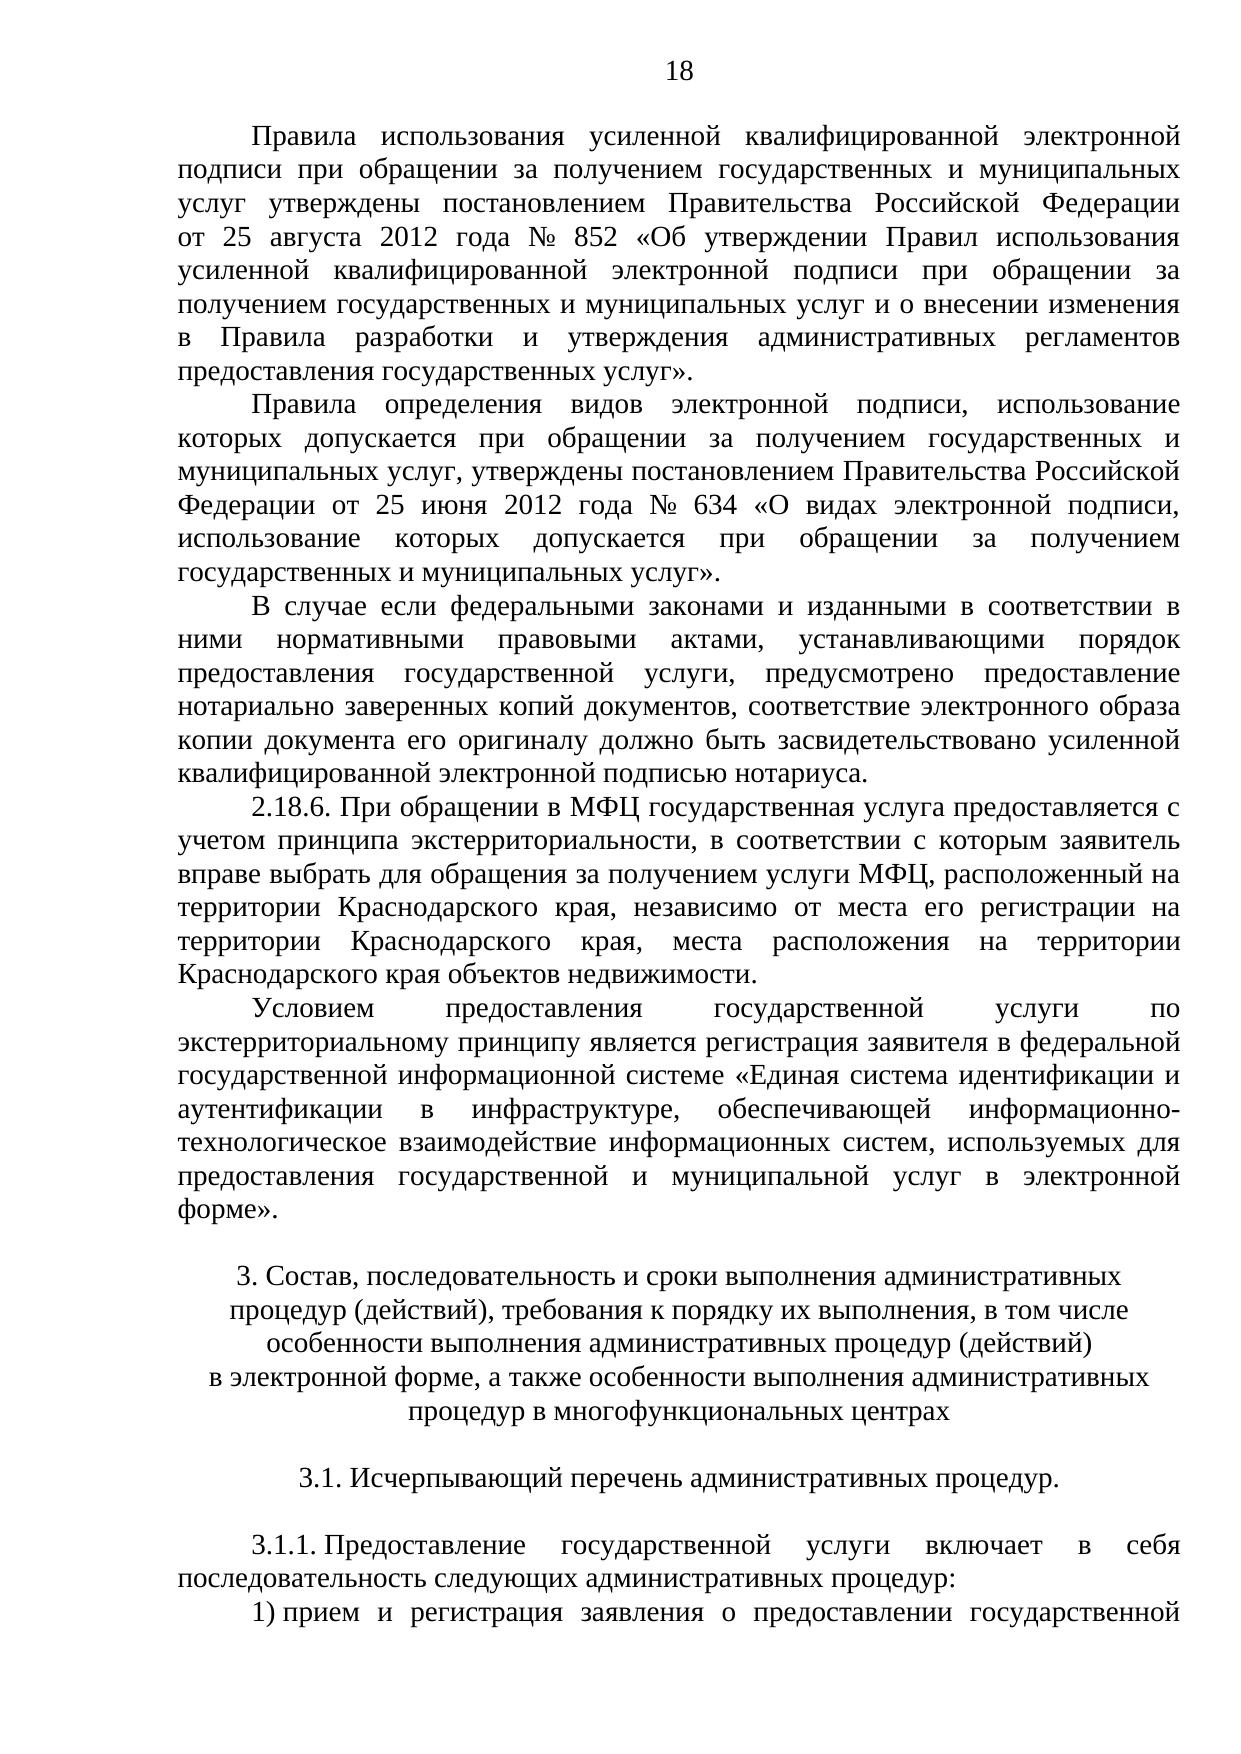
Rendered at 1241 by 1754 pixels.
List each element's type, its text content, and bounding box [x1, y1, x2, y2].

text Правила определения видов электронной подписи, использование которых допускается при обращении за получением государственных и муниципальных услуг, утверждены постановлением Правительства Российской Федерации от 25 июня 2012 года № 634 «О видах электронной подписи, использование которых допускается при обращении за получением государственных и муниципальных услуг». [177, 386, 1181, 588]
text 3. Состав, последовательность и сроки выполнения административных [177, 1258, 1181, 1292]
text В случае если федеральными законами и изданными в соответствии в ними нормативными правовыми актами, устанавливающими порядок предоставления государственной услуги, предусмотрено предоставление нотариально заверенных копий документов, соответствие электронного образа копии документа его оригиналу должно быть засвидетельствовано усиленной квалифицированной электронной подписью нотариуса. [177, 588, 1181, 789]
text 3.1.1. Предоставление государственной услуги включает в себя последовательность следующих административных процедур: [177, 1527, 1181, 1594]
text в электронной форме, а также особенности выполнения административных процедур в многофункциональных центрах [177, 1359, 1181, 1426]
text 2.18.6. При обращении в МФЦ государственная услуга предоставляется с учетом принципа экстерриториальности, в соответствии с которым заявитель вправе выбрать для обращения за получением услуги МФЦ, расположенный на территории Краснодарского края, независимо от места его регистрации на территории Краснодарского края, места расположения на территории Краснодарского края объектов недвижимости. [177, 789, 1181, 990]
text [177, 1594, 1181, 1627]
text Правила использования усиленной квалифицированной электронной подписи при обращении за получением государственных и муниципальных услуг утверждены постановлением Правительства Российской Федерации от 25 августа 2012 года № 852 «Об утверждении Правил использования усиленной квалифицированной электронной подписи при обращении за получением государственных и муниципальных услуг и о внесении изменения в Правила разработки и утверждения административных регламентов предоставления государственных услуг». [177, 118, 1181, 386]
text 3.1. Исчерпывающий перечень административных процедур. [177, 1460, 1181, 1493]
text особенности выполнения административных процедур (действий) [177, 1326, 1181, 1359]
text Условием предоставления государственной услуги по экстерриториальному принципу является регистрация заявителя в федеральной государственной информационной системе «Единая система идентификации и аутентификации в инфраструктуре, обеспечивающей информационно-технологическое взаимодействие информационных систем, используемых для предоставления государственной и муниципальной услуг в электронной форме». [177, 990, 1181, 1225]
text процедур (действий), требования к порядку их выполнения, в том числе [177, 1292, 1181, 1326]
